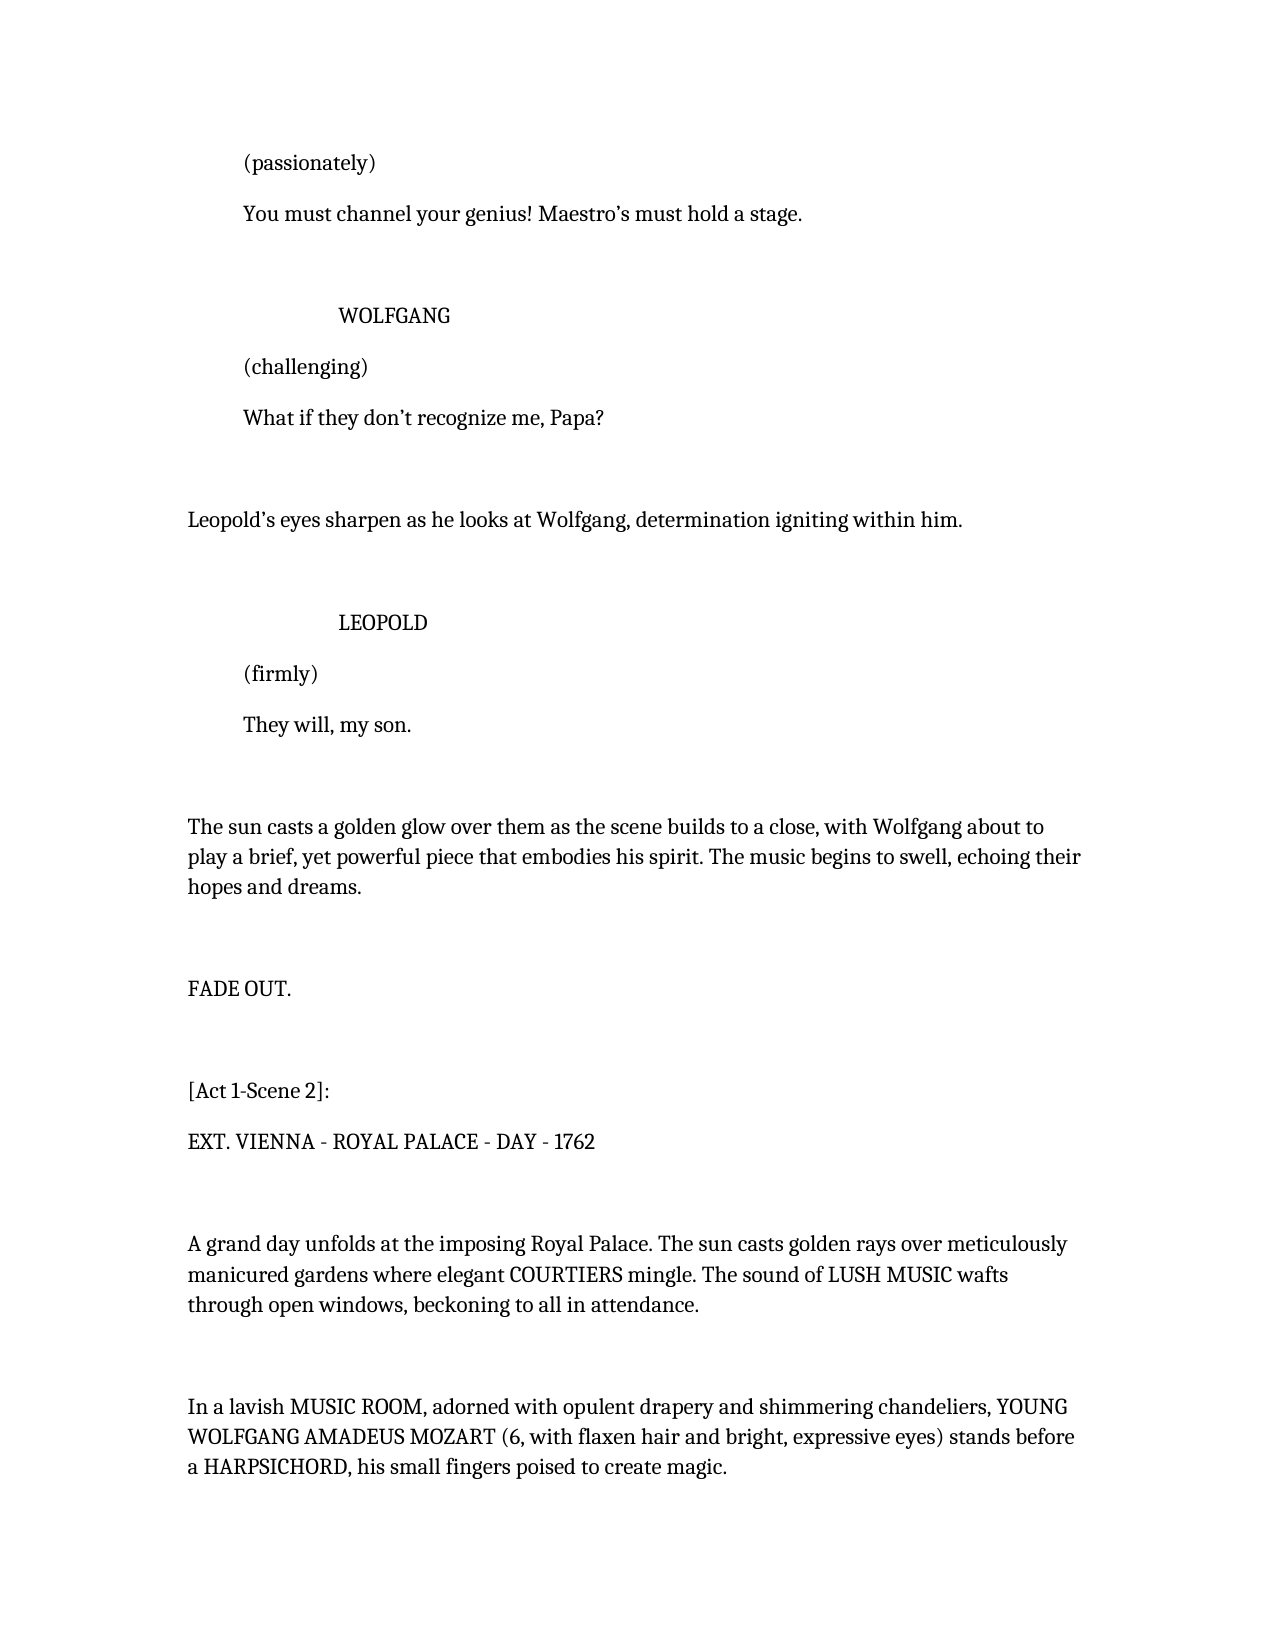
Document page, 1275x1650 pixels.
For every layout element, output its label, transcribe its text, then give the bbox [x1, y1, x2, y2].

text A grand day unfolds at the imposing Royal Palace. The sun casts golden rays over meticulously manicured gardens where elegant COURTIERS mingle. The sound of LUSH MUSIC wafts through open windows, beckoning to all in attendance. [187, 1231, 1087, 1318]
text They will, my son. [187, 711, 1087, 738]
text What if they don’t recognize me, Papa? [187, 405, 1087, 432]
text EXT. VIENNA - ROYAL PALACE - DAY - 1762 [187, 1129, 1087, 1156]
text You must channel your genius! Maestro’s must hold a stage. [187, 201, 1087, 227]
text (passionately) [187, 150, 1087, 176]
text FADE OUT. [187, 976, 1087, 1002]
text WOLFGANG [187, 303, 1087, 329]
text [Act 1-Scene 2]: [187, 1078, 1087, 1104]
text In a lavish MUSIC ROOM, adorned with opulent drapery and shimmering chandeliers, YOUNG WOLFGANG AMADEUS MOZART (6, with flaxen hair and bright, expressive eyes) stands before a HARPSICHORD, his small fingers poised to create magic. [187, 1394, 1087, 1481]
text The sun casts a golden glow over them as the scene builds to a close, with Wolfgang about to play a brief, yet powerful piece that embodies his spirit. The music begins to swell, echoing their hopes and dreams. [187, 813, 1087, 900]
text (challenging) [187, 354, 1087, 381]
text LEOPOLD [187, 609, 1087, 636]
text (firmly) [187, 660, 1087, 687]
text Leopold’s eyes sharpen as he looks at Wolfgang, determination igniting within him. [187, 507, 1087, 534]
